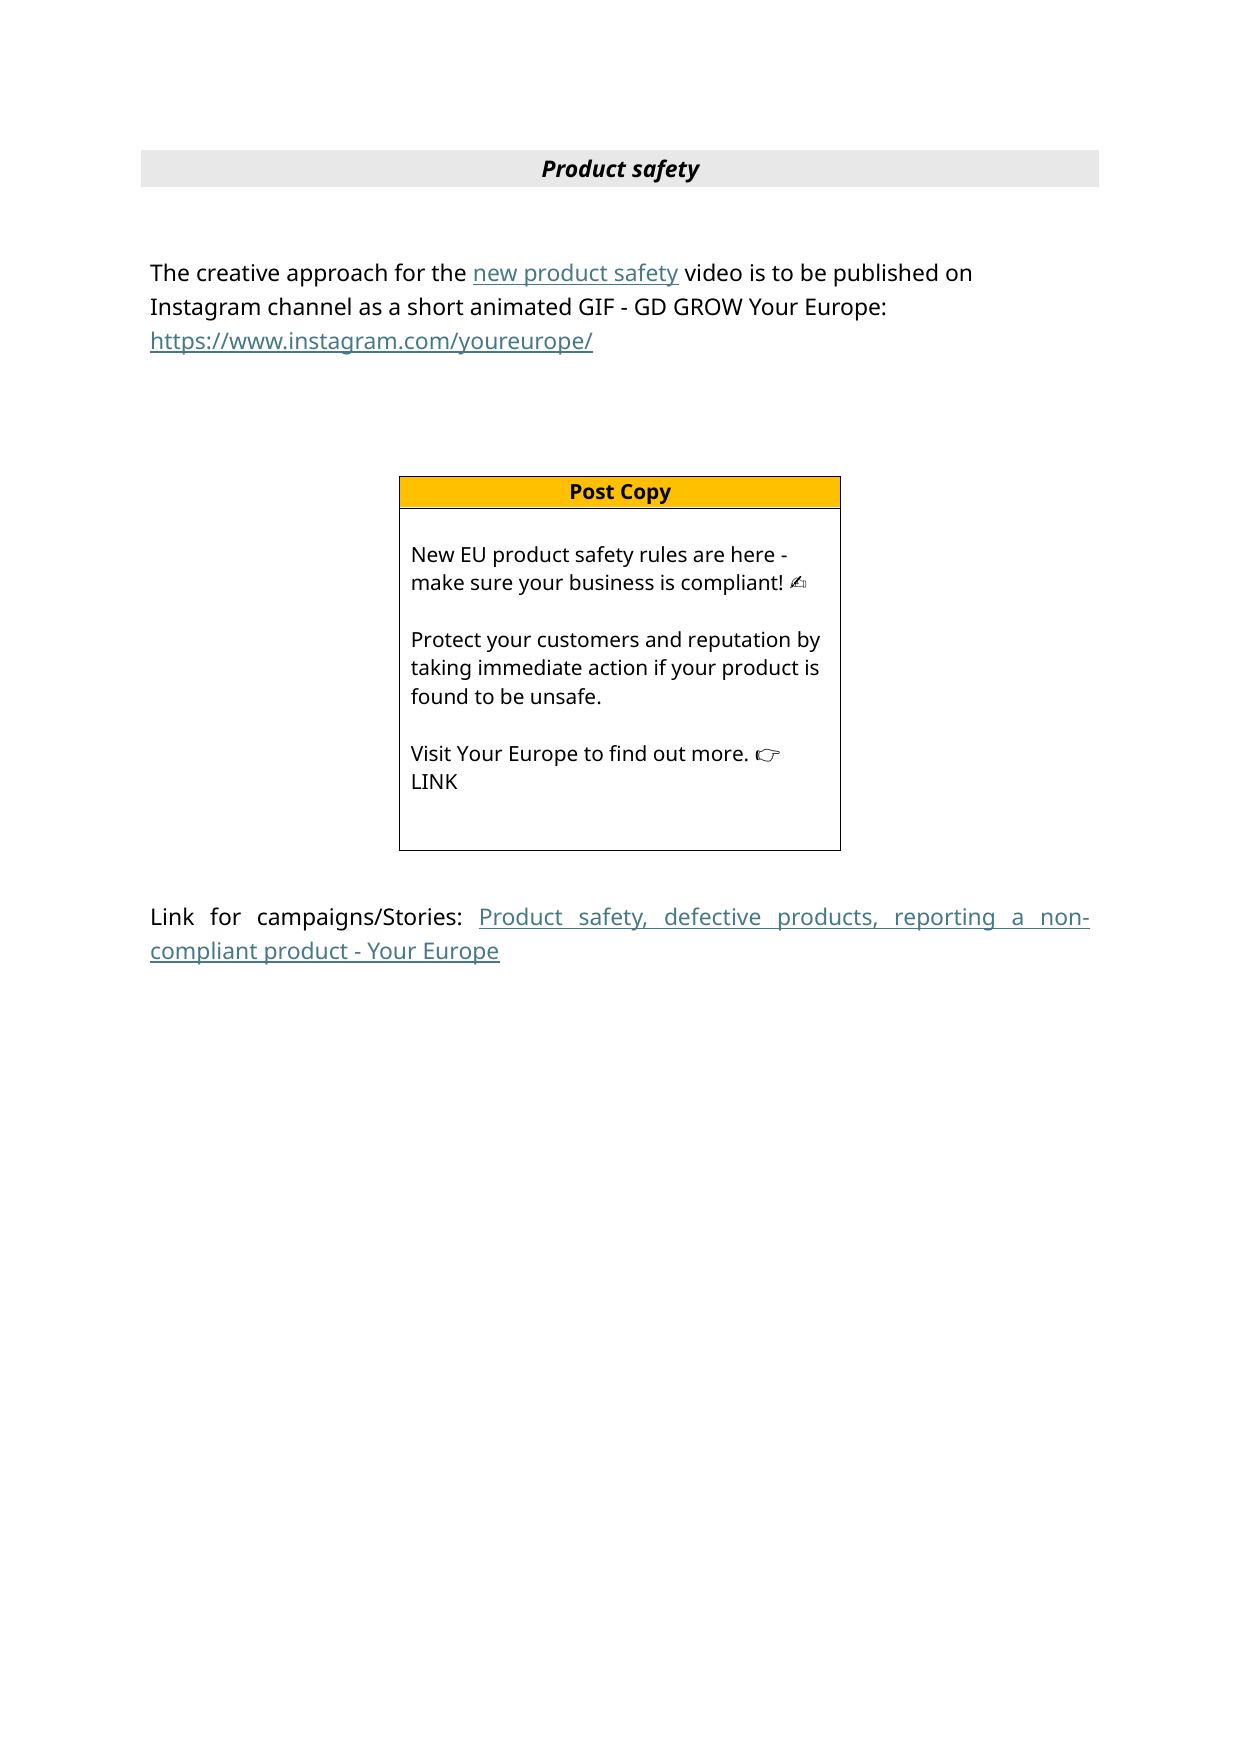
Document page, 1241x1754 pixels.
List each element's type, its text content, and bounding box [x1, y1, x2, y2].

table_cell New EU product safety rules are here - make sure your business is compliant! ✍️ Protect your customers and reputation by taking immediate action if your product is found to be unsafe. Visit Your Europe to find out more. 👉 LINK [400, 509, 840, 850]
text The creative approach for the new product safety video is to be published on Instagram channel as a short animated GIF - GD GROW Your Europe: https://www.instagram.com/youreurope/ [150, 257, 1090, 356]
text Product safety [141, 150, 1099, 187]
text Link for campaigns/Stories: Product safety, defective products, reporting a non-compliant product - Your Europe [150, 901, 1090, 966]
table_header Post Copy [400, 477, 840, 507]
